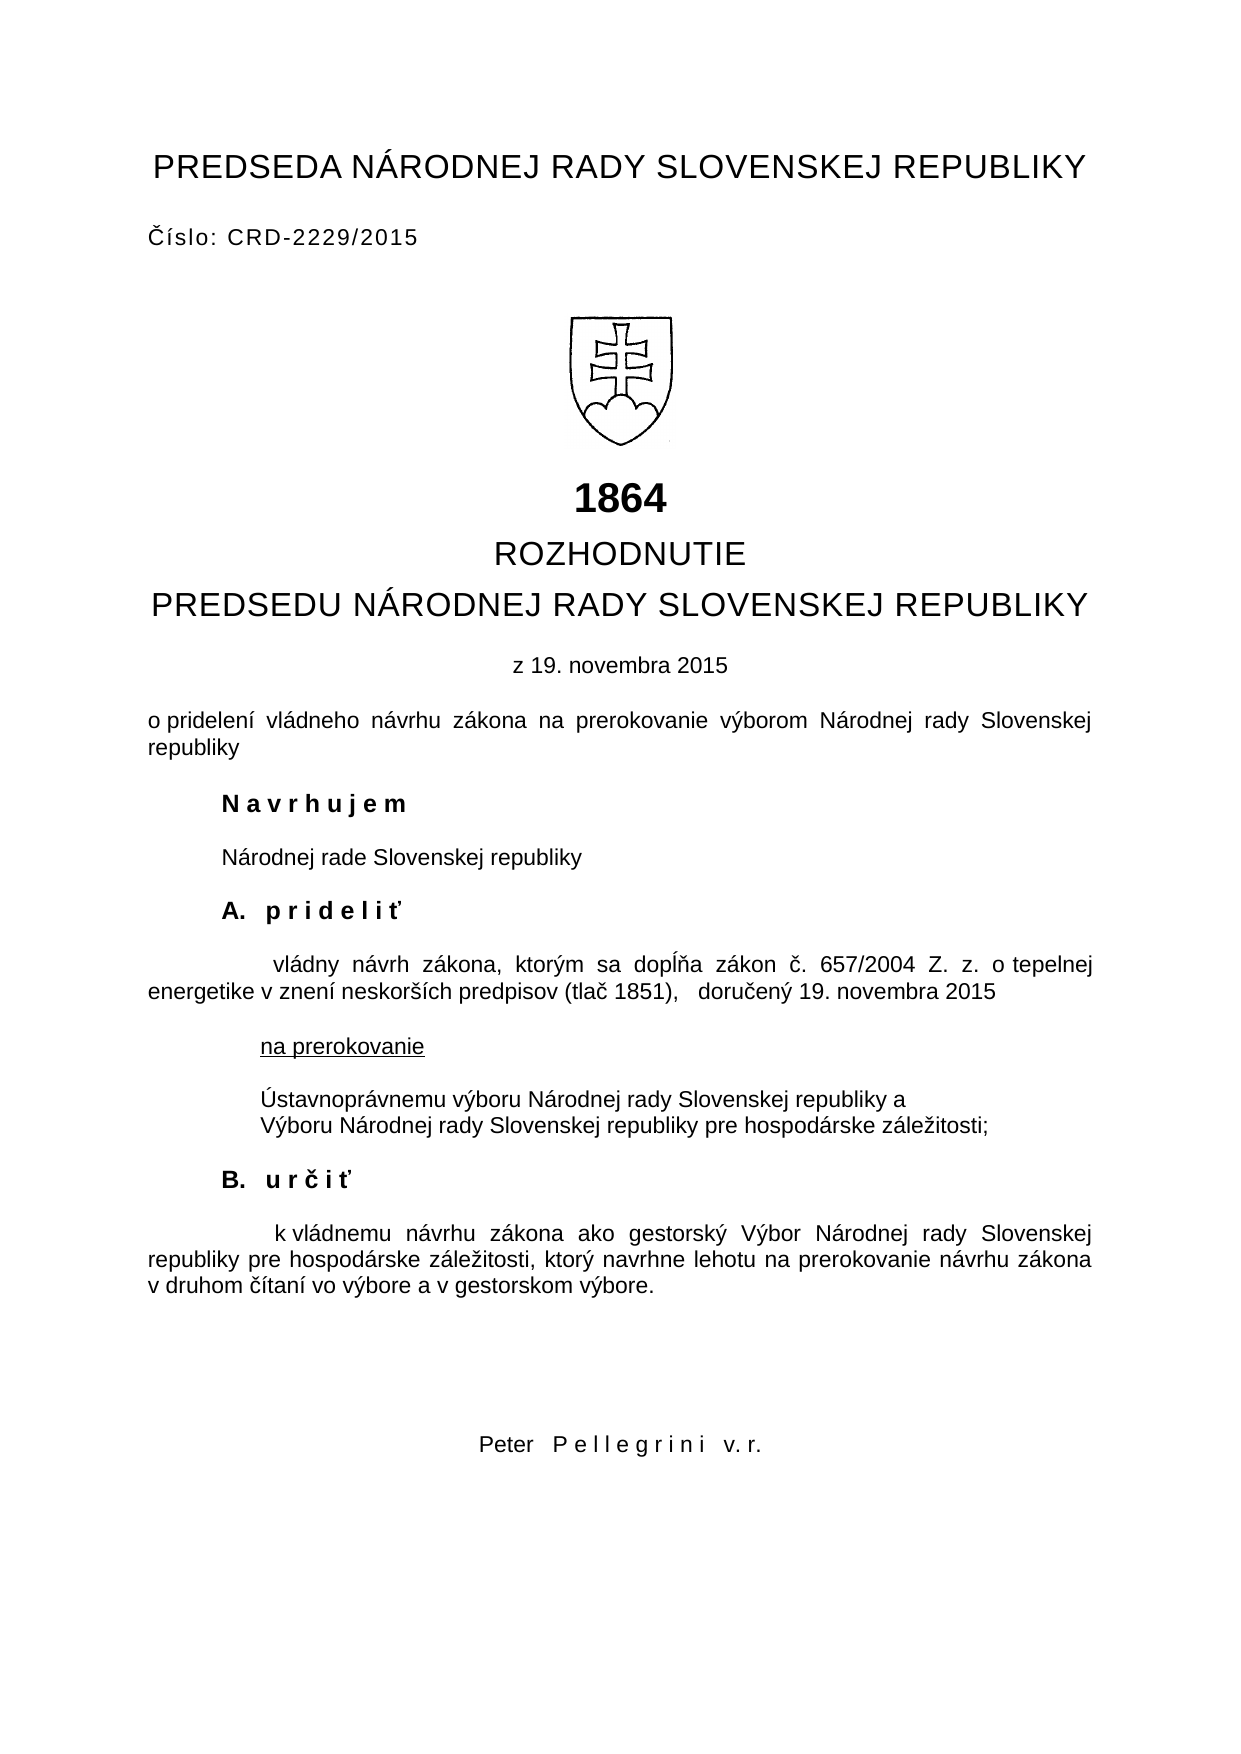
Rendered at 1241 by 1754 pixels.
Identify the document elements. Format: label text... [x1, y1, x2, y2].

text Výboru Národnej rady Slovenskej republiky pre hospodárske záležitosti; [148, 1112, 1093, 1138]
text z 19. novembra 2015 [148, 652, 1093, 678]
list p r i d e l i ť [221, 896, 1093, 925]
text vládny návrh zákona, ktorým sa dopĺňa zákon č. 657/2004 Z. z. o tepelnej energetike v znení neskorších predpisov (tlač 1851), doručený 19. novembra 2015 [148, 951, 1093, 1004]
text Číslo: CRD-2229/2015 [148, 223, 1093, 250]
subtitle PREDSEDA NÁRODNEJ RADY SLOVENSKEJ REPUBLIKY [148, 148, 1093, 186]
subtitle ROZHODNUTIE [148, 534, 1093, 572]
picture [564, 313, 676, 449]
text 1864 [148, 473, 1093, 521]
text N a v r h u j e m [148, 788, 1093, 817]
text Peter P e l l e g r i n i v. r. [148, 1431, 1093, 1457]
text na prerokovanie [148, 1033, 1093, 1059]
text Národnej rade Slovenskej republiky [148, 844, 1093, 870]
text Ústavnoprávnemu výboru Národnej rady Slovenskej republiky a [148, 1086, 1093, 1112]
subtitle PREDSEDU NÁRODNEJ RADY SLOVENSKEJ REPUBLIKY [148, 585, 1093, 623]
text k vládnemu návrhu zákona ako gestorský Výbor Národnej rady Slovenskej republiky pre hospodárske záležitosti, ktorý navrhne lehotu na prerokovanie návrhu zákona v druhom čítaní vo výbore a v gestorskom výbore. [148, 1220, 1093, 1299]
list u r č i ť [221, 1165, 1093, 1193]
text o pridelení vládneho návrhu zákona na prerokovanie výborom Národnej rady Slovenskej republiky [148, 707, 1093, 760]
